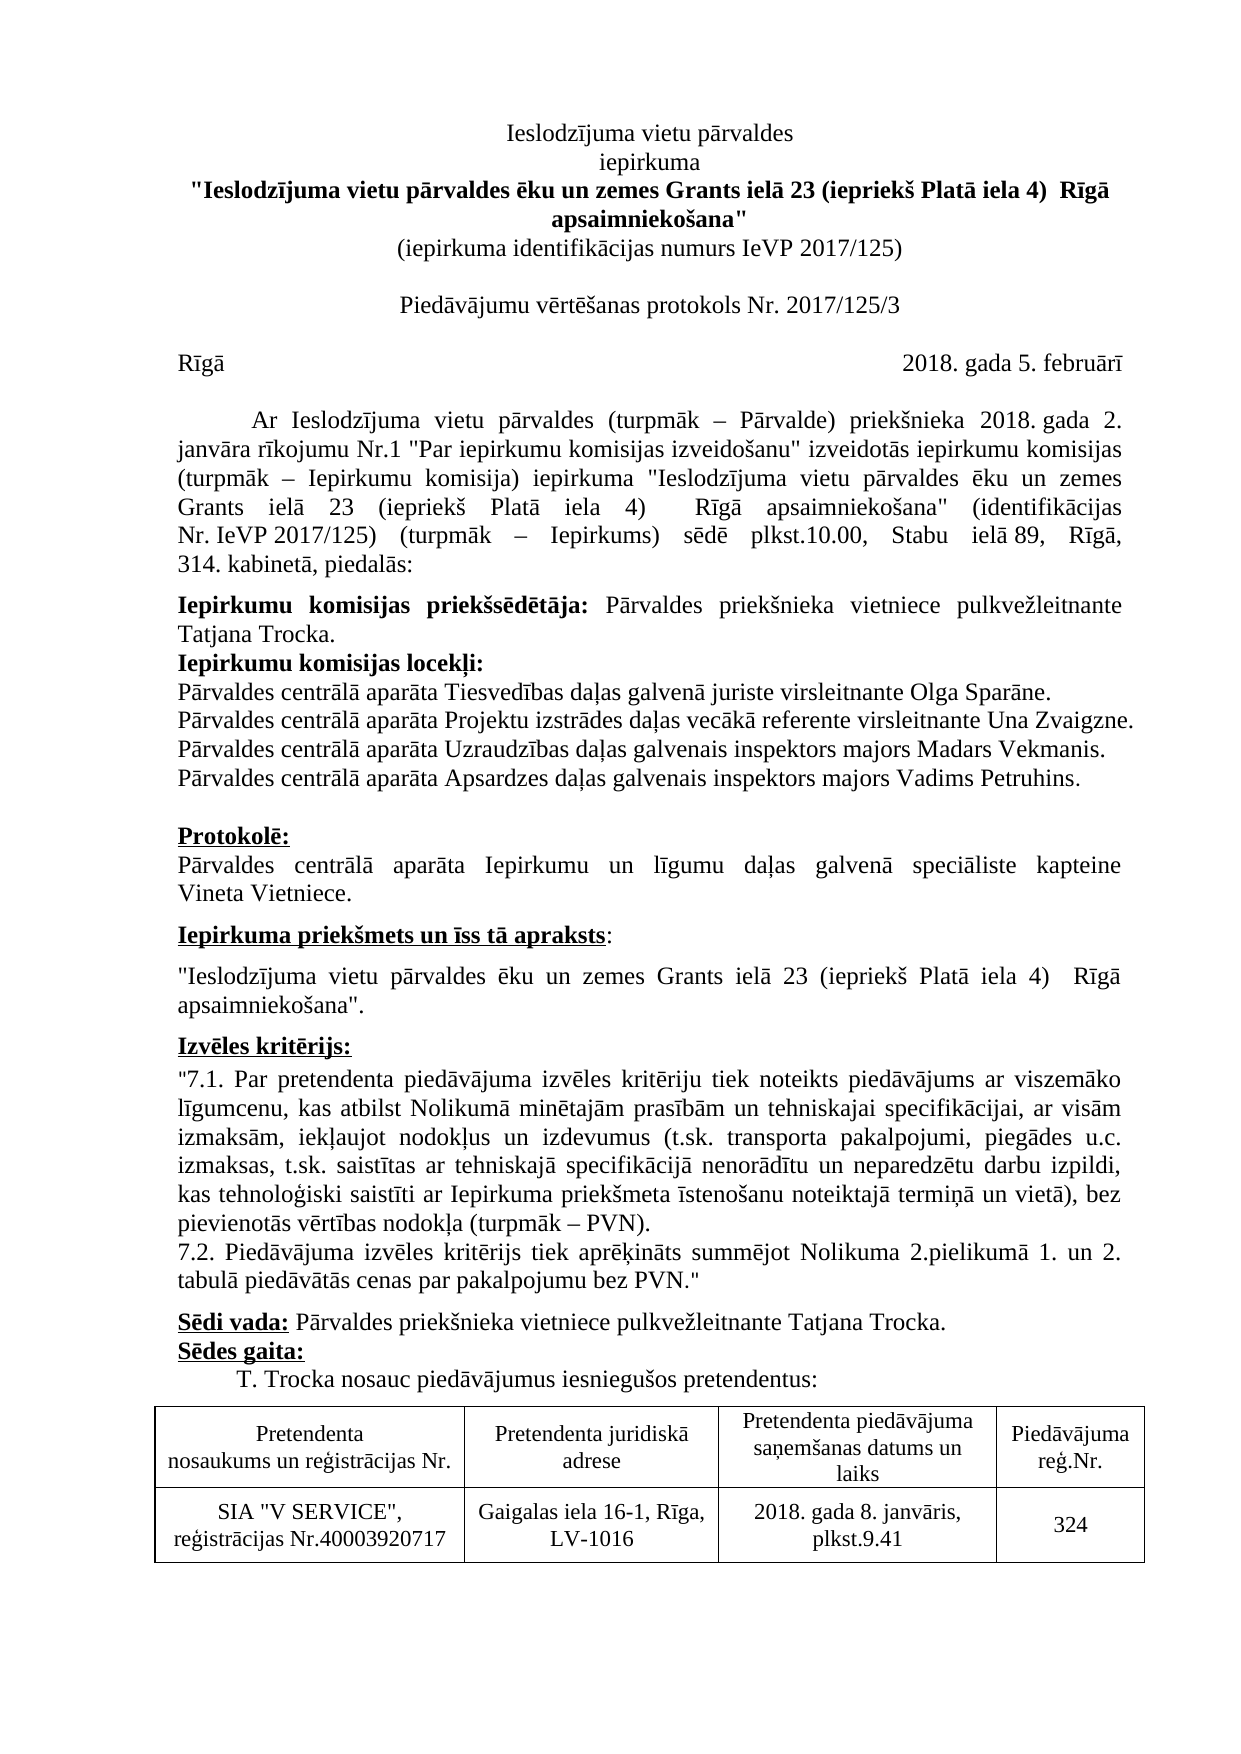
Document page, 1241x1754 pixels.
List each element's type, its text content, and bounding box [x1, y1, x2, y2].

table_cell 324 [997, 1488, 1144, 1562]
text Pārvaldes centrālā aparāta Projektu izstrādes daļas vecākā referente virsleitnante Una Zvaigzne. [177, 706, 1202, 734]
text Sēdes gaita: [177, 1336, 1118, 1364]
table_header Pretendenta nosaukums un reģistrācijas Nr. [156, 1407, 464, 1487]
text "7.1. Par pretendenta piedāvājuma izvēles kritēriju tiek noteikts piedāvājums ar viszemāko līgumcenu, kas atbilst Nolikumā minētajām prasībām un tehniskajai specifikācijai, ar visām izmaksām, iekļaujot nodokļus un izdevumus (t.sk. transporta pakalpojumi, piegādes u.c. izmaksas, t.sk. saistītas ar tehniskajā specifikācijā nenorādītu un neparedzētu darbu izpildi, kas tehnoloģiski saistīti ar Iepirkuma priekšmeta īstenošanu noteiktajā termiņā un vietā), bez pievienotās vērtības nodokļa (turpmāk – PVN). [177, 1064, 1122, 1237]
text Ar Ieslodzījuma vietu pārvaldes (turpmāk – Pārvalde) priekšnieka 2018. gada 2. janvāra rīkojumu Nr.1 "Par iepirkumu komisijas izveidošanu" izveidotās iepirkumu komisijas (turpmāk – Iepirkumu komisija) iepirkuma "Ieslodzījuma vietu pārvaldes ēku un zemes Grants ielā 23 (iepriekš Platā iela 4) Rīgā apsaimniekošana" (identifikācijas Nr. IeVP 2017/125) (turpmāk – Iepirkums) sēdē plkst.10.00, Stabu ielā 89, Rīgā, 314. kabinetā, piedalās: [177, 406, 1122, 578]
table_cell Gaigalas iela 16-1, Rīga, LV-1016 [465, 1488, 718, 1562]
text Pārvaldes centrālā aparāta Tiesvedības daļas galvenā juriste virsleitnante Olga Sparāne. [177, 677, 1202, 706]
text T. Trocka nosauc piedāvājumus iesniegušos pretendentus: [177, 1364, 1118, 1393]
text Izvēles kritērijs: [177, 1031, 1118, 1060]
text Sēdi vada: Pārvaldes priekšnieka vietniece pulkvežleitnante Tatjana Trocka. [177, 1307, 1122, 1336]
text Protokolē: [177, 821, 1118, 850]
text Ieslodzījuma vietu pārvaldes [177, 118, 1122, 147]
text 7.2. Piedāvājuma izvēles kritērijs tiek aprēķināts summējot Nolikuma 2.pielikumā 1. un 2. tabulā piedāvātās cenas par pakalpojumu bez PVN." [177, 1237, 1122, 1294]
text Piedāvājumu vērtēšanas Nr. 2017/125/3 [177, 291, 1122, 319]
text Pārvaldes centrālā aparāta Uzraudzības daļas galvenais inspektors majors Madars Vekmanis. [177, 734, 1202, 763]
table_cell SIA "V SERVICE", reģistrācijas Nr.40003920717 [156, 1488, 464, 1562]
text Iepirkumu komisijas priekšsēdētāja: Pārvaldes priekšnieka vietniece pulkvežleitnante Tatjana Trocka. [177, 591, 1122, 648]
text Pārvaldes centrālā aparāta Apsardzes daļas galvenais inspektors majors Vadims Petruhins. [177, 763, 1122, 792]
table_header Pretendenta juridiskā adrese [465, 1407, 718, 1487]
table_cell 2018. gada 8. janvāris, plkst.9.41 [719, 1488, 996, 1562]
text "Ieslodzījuma vietu pārvaldes ēku un zemes Grants ielā 23 (iepriekš Platā iela 4) Rīgā apsaimniekošana" [177, 176, 1122, 233]
table_header Pretendenta piedāvājuma saņemšanas datums un laiks [719, 1407, 996, 1487]
text "Ieslodzījuma vietu pārvaldes ēku un zemes Grants ielā 23 (iepriekš Platā iela 4) Rīgā apsaimniekošana". [177, 961, 1122, 1018]
text Iepirkuma priekšmets un īss tā apraksts: [177, 920, 1122, 948]
text (iepirkuma identifikācijas numurs IeVP 2017/125) [177, 233, 1122, 262]
table_header Piedāvājuma reģ.Nr. [997, 1407, 1144, 1487]
text iepirkuma [177, 147, 1122, 176]
text Rīgā 2018. gada 5. februārī [177, 348, 1122, 377]
text Iepirkumu komisijas locekļi: [177, 648, 1122, 677]
text Pārvaldes centrālā aparāta Iepirkumu un līgumu daļas galvenā speciāliste kapteine Vineta Vietniece. [177, 850, 1122, 907]
